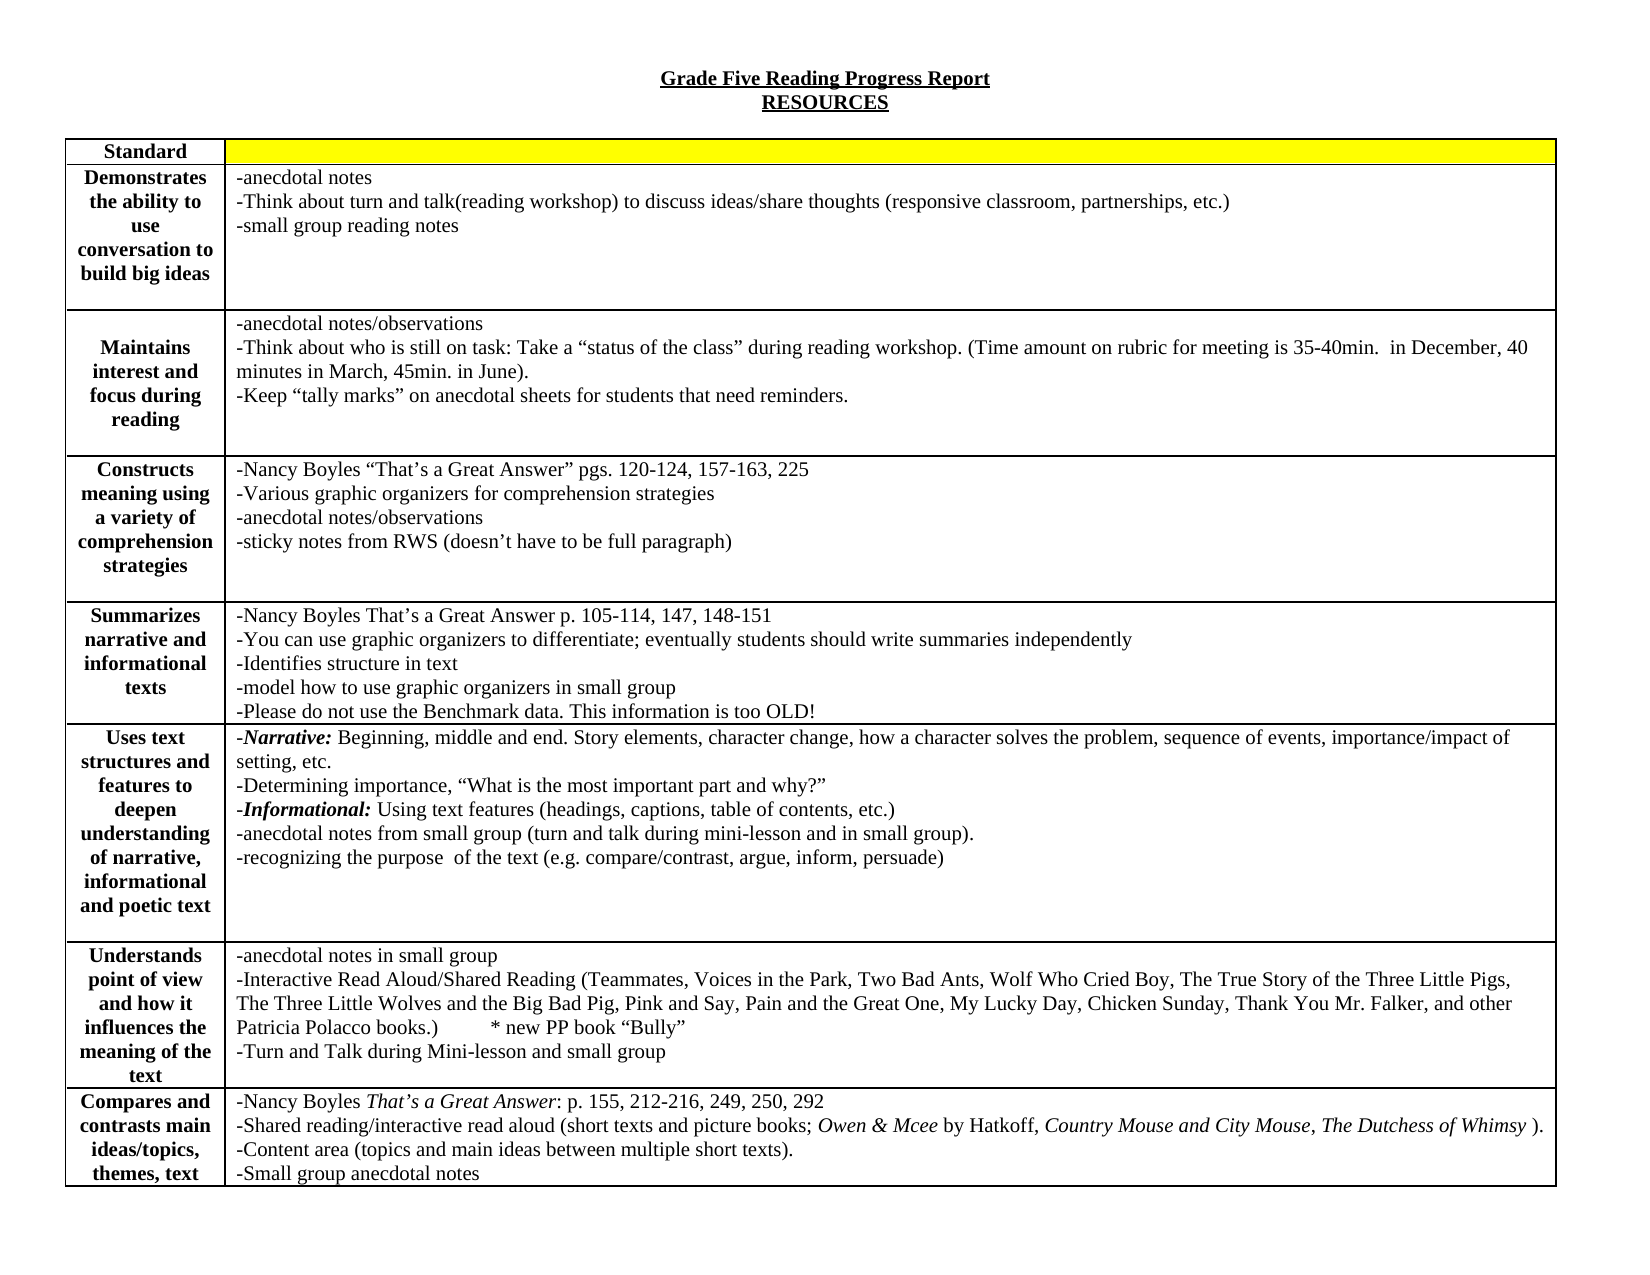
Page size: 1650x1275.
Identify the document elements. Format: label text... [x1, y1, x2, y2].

table_cell Demonstrates the ability to use conversation to build big ideas [66, 165, 224, 309]
table_cell -anecdotal notes -Think about turn and talk(reading workshop) to discuss ideas/share thoughts (responsive classroom, partnerships, etc.) -small group reading notes [226, 165, 1555, 309]
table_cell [66, 1088, 224, 1185]
table_cell Uses text structures and features to deepen understanding of narrative, informational and poetic text [66, 724, 224, 941]
table_cell Maintains interest and focus during reading [66, 310, 224, 455]
text RESOURCES [150, 90, 1500, 114]
table_cell -Narrative: Beginning, middle and end. Story elements, character change, how a character solves the problem, sequence of events, importance/impact of setting, etc. -Determining importance, “What is the most important part and why?” -Informational: Using text features (headings, captions, table of contents, etc.) -anecdotal notes from small group (turn and talk during mini-lesson and in small group). -recognizing the purpose of the text (e.g. compare/contrast, argue, inform, persuade) [226, 725, 1555, 941]
table_cell Constructs meaning using a variety of comprehension strategies [66, 456, 224, 601]
table_header [226, 140, 1555, 163]
table_cell -Nancy Boyles “That’s a Great Answer” pgs. 120-124, 157-163, 225 -Various graphic organizers for comprehension strategies -anecdotal notes/observations -sticky notes from RWS (doesn’t have to be full paragraph) [226, 457, 1555, 601]
table_cell -anecdotal notes in small group -Interactive Read Aloud/Shared Reading (Teammates, Voices in the Park, Two Bad Ants, Wolf Who Cried Boy, The True Story of the Three Little Pigs, The Three Little Wolves and the Big Bad Pig, Pink and Say, Pain and the Great One, My Lucky Day, Chicken Sunday, Thank You Mr. Falker, and other Patricia Polacco books.) * new PP book “Bully” -Turn and Talk during Mini-lesson and small group [226, 943, 1555, 1087]
table_header Standard [66, 140, 224, 163]
table_cell Summarizes narrative and informational texts [66, 602, 224, 723]
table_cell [226, 1089, 1555, 1185]
table_cell -Nancy Boyles That’s a Great Answer p. 105-114, 147, 148-151 -You can use graphic organizers to differentiate; eventually students should write summaries independently -Identifies structure in text -model how to use graphic organizers in small group -Please do not use the Benchmark data. This information is too OLD! [226, 603, 1555, 723]
table_cell Understands point of view and how it influences the meaning of the text [66, 942, 224, 1087]
text Grade Five Reading Progress Report [150, 66, 1500, 90]
table_cell -anecdotal notes/observations -Think about who is still on task: Take a “status of the class” during reading workshop. (Time amount on rubric for meeting is 35-40min. in December, 40 minutes in March, 45min. in June). -Keep “tally marks” on anecdotal sheets for students that need reminders. [226, 311, 1555, 455]
